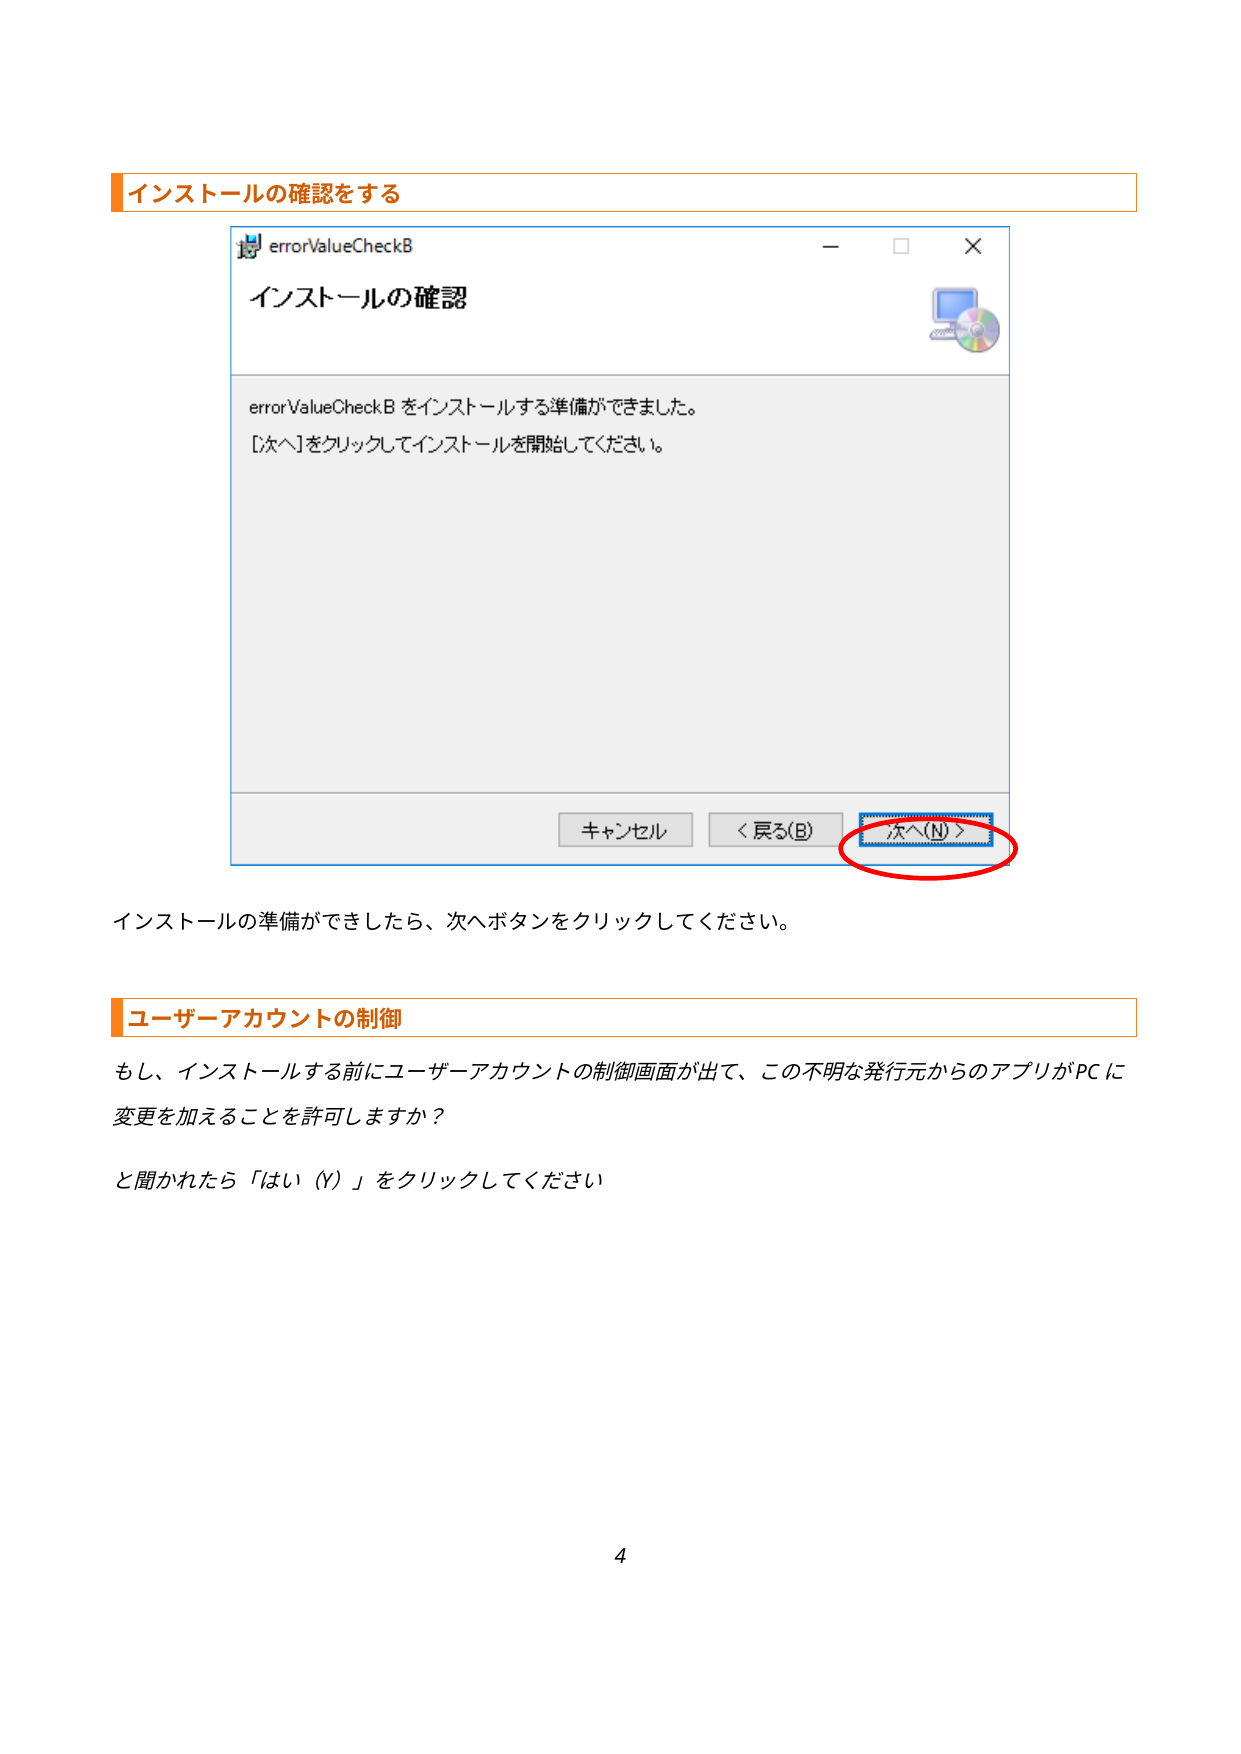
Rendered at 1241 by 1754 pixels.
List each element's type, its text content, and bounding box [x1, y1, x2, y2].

text インストールの準備ができしたら、次へボタンをクリックしてください。 [112, 902, 1128, 939]
picture [230, 226, 1010, 866]
text もし、インストールする前にユーザーアカウントの制御画面が出て、この不明な発行元からのアプリがPCに変更を加えることを許可しますか？ [112, 1052, 1128, 1134]
text と聞かれたら「はい（Y）」をクリックしてください [112, 1161, 1128, 1198]
picture [844, 822, 1010, 866]
subtitle インストールの確認をする [123, 174, 1136, 211]
subtitle ユーザーアカウントの制御 [123, 999, 1136, 1036]
